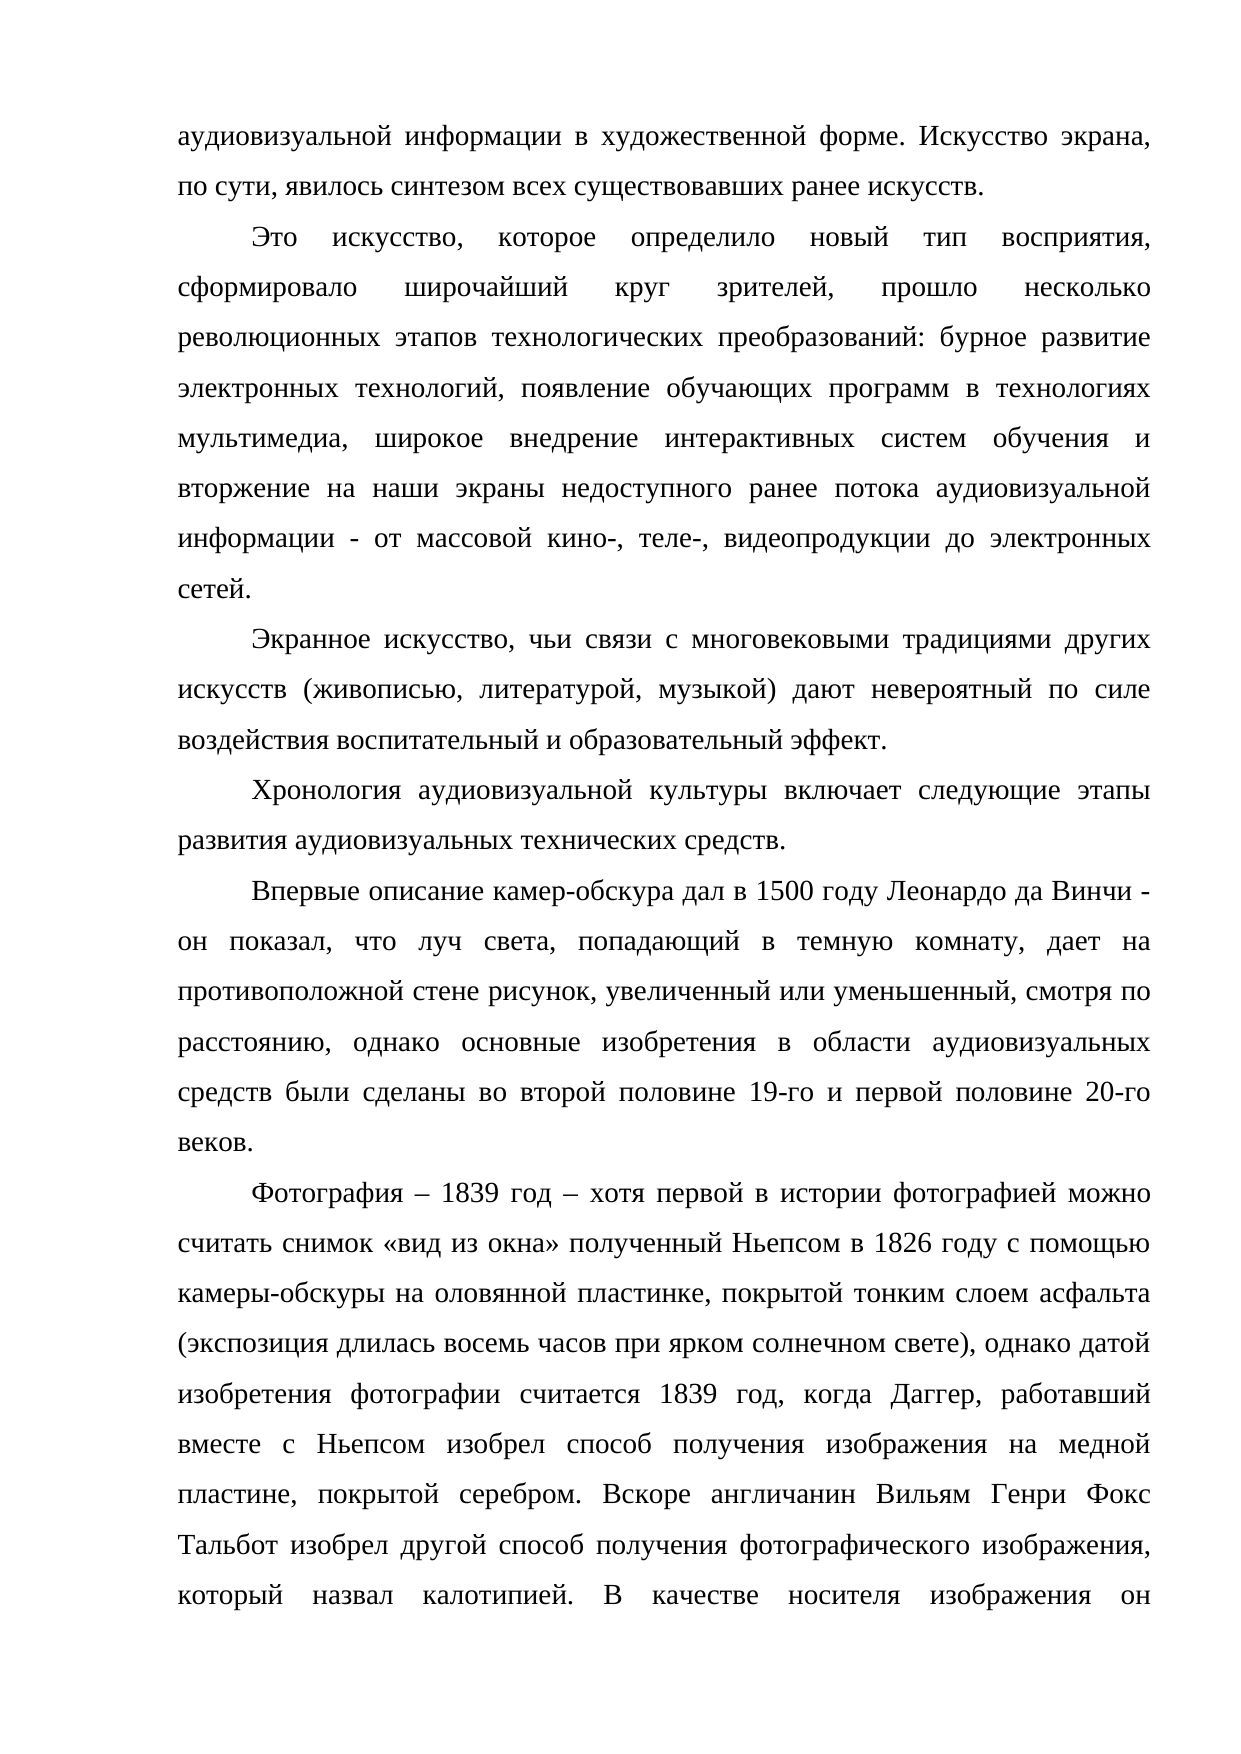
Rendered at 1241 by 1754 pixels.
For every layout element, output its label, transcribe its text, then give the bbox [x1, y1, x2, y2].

subtitle Хронология аудиовизуальной культуры включает следующие этапы развития аудиовизуальных технических средств. [177, 772, 1152, 856]
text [177, 118, 1152, 202]
text Экранное искусство, чьи связи с многовековыми традициями других искусств (живописью, литературой, музыкой) дают невероятный по силе воздействия воспитательный и образовательный эффект. [177, 621, 1152, 755]
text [177, 1175, 1152, 1611]
text Это искусство, которое определило новый тип восприятия, сформировало широчайший круг зрителей, прошло несколько революционных этапов технологических преобразований: бурное развитие электронных технологий, появление обучающих программ в технологиях мультимедиа, широкое внедрение интерактивных систем обучения и вторжение на наши экраны недоступного ранее потока аудиовизуальной информации - от массовой кино-, теле-, видеопродукции до электронных сетей. [177, 219, 1152, 604]
text Впервые описание камер-обскура дал в 1500 году Леонардо да Винчи - он показал, что луч света, попадающий в темную комнату, дает на противоположной стене рисунок, увеличенный или уменьшенный, смотря по расстоянию, однако основные изобретения в области аудиовизуальных средств были сделаны во второй половине 19-го и первой половине 20-го веков. [177, 873, 1152, 1158]
